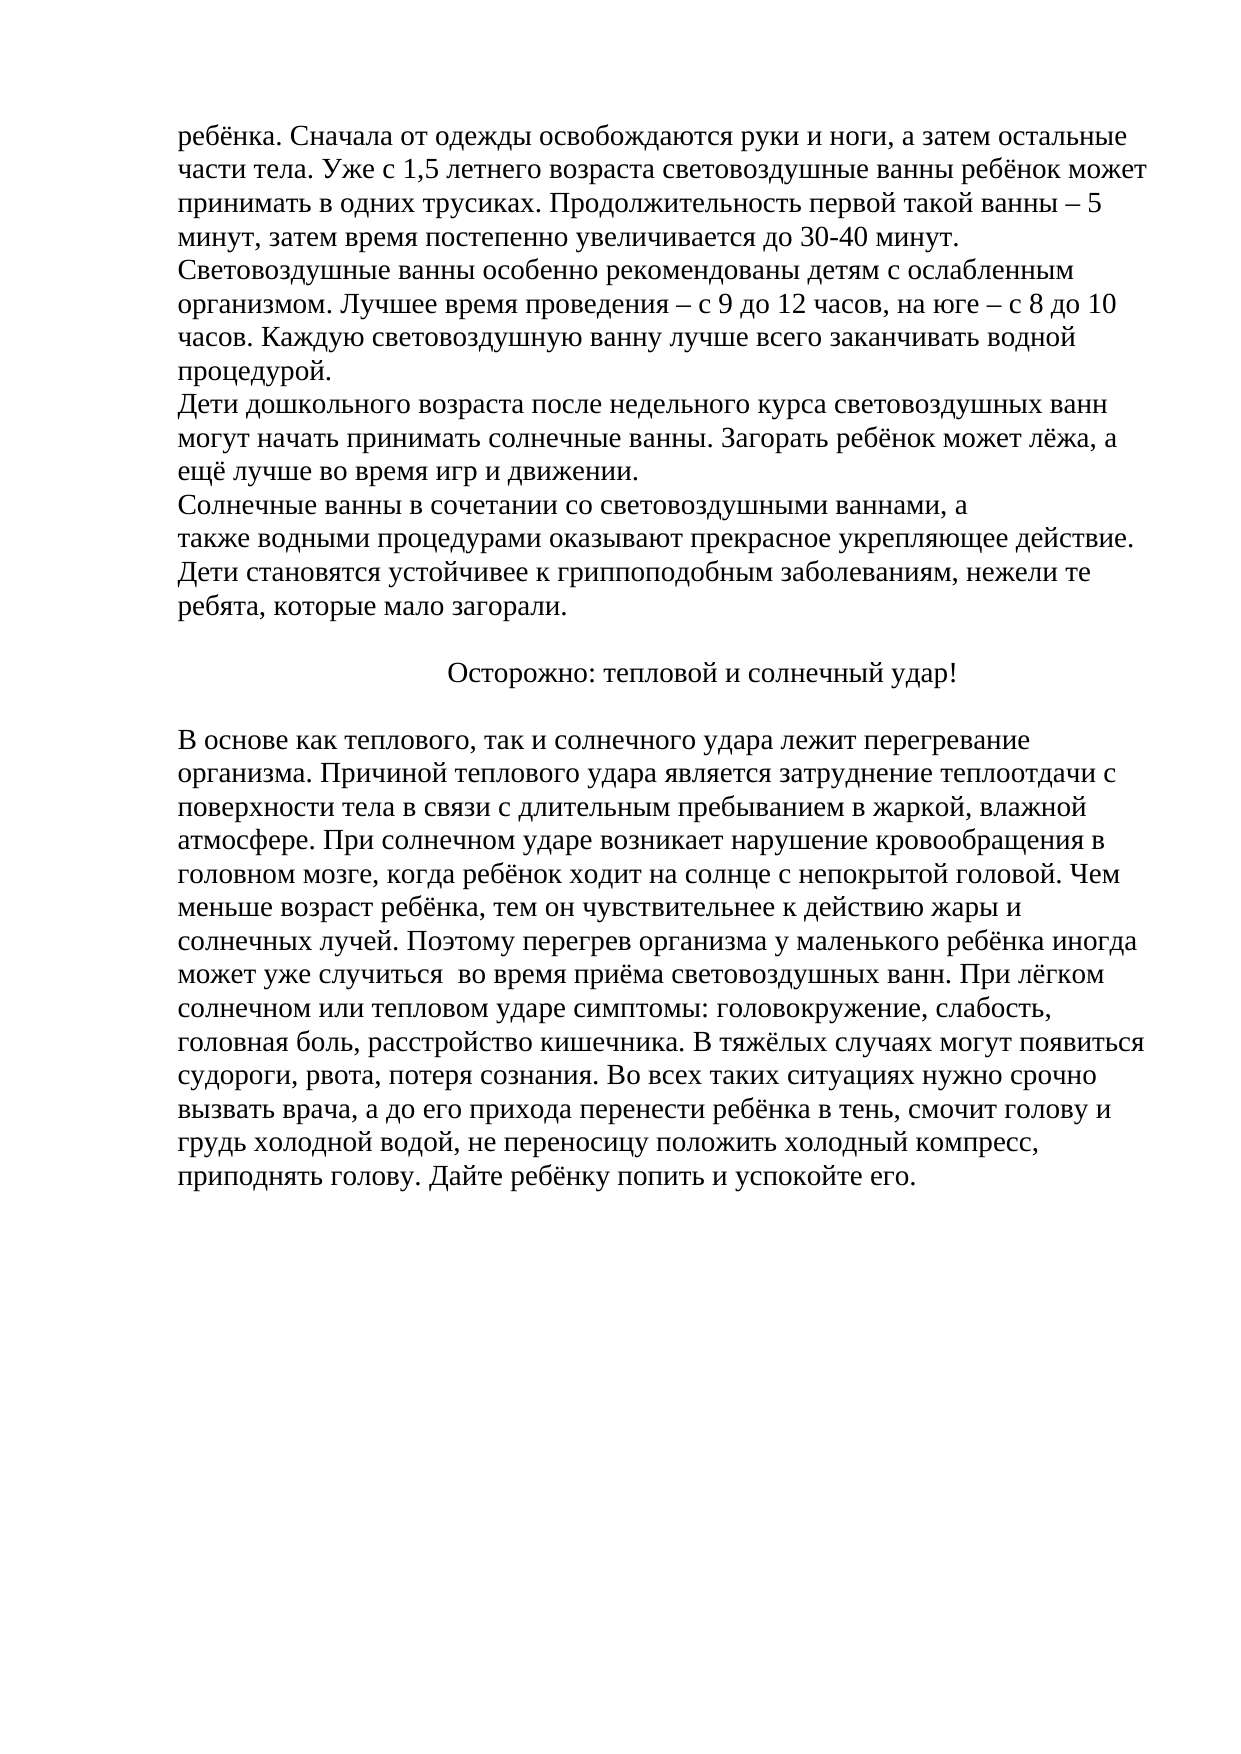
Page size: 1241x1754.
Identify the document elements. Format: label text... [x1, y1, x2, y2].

text В основе как теплового, так и солнечного удара лежит перегревание организма. Причиной теплового удара является затруднение теплоотдачи с поверхности тела в связи с длительным пребыванием в жаркой, влажной атмосфере. При солнечном ударе возникает нарушение кровообращения в головном мозге, когда ребёнок ходит на солнце с непокрытой головой. Чем меньше возраст ребёнка, тем он чувствительнее к действию жары и солнечных лучей. Поэтому перегрев организма у маленького ребёнка иногда может уже случиться во время приёма световоздушных ванн. При лёгком солнечном или тепловом ударе симптомы: головокружение, слабость, головная боль, расстройство кишечника. В тяжёлых случаях могут появиться судороги, рвота, потеря сознания. Во всех таких ситуациях нужно срочно вызвать врача, а до его прихода перенести ребёнка в тень, смочит голову и грудь холодной водой, не переносицу положить холодный компресс, приподнять голову. Дайте ребёнку попить и успокойте его. [177, 722, 1152, 1191]
text Дети дошкольного возраста после недельного курса световоздушных ванн могут начать принимать солнечные ванны. Загорать ребёнок может лёжа, а ещё лучше во время игр и движении. [177, 386, 1152, 487]
text Осторожно: тепловой и солнечный удар! [177, 655, 1152, 688]
text Солнечные ванны в сочетании со световоздушными ваннами, а также водными процедурами оказывают прекрасное укрепляющее действие. Дети становятся устойчивее к гриппоподобным заболеваниям, нежели те ребята, которые мало загорали. [177, 487, 1152, 621]
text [177, 118, 1152, 386]
